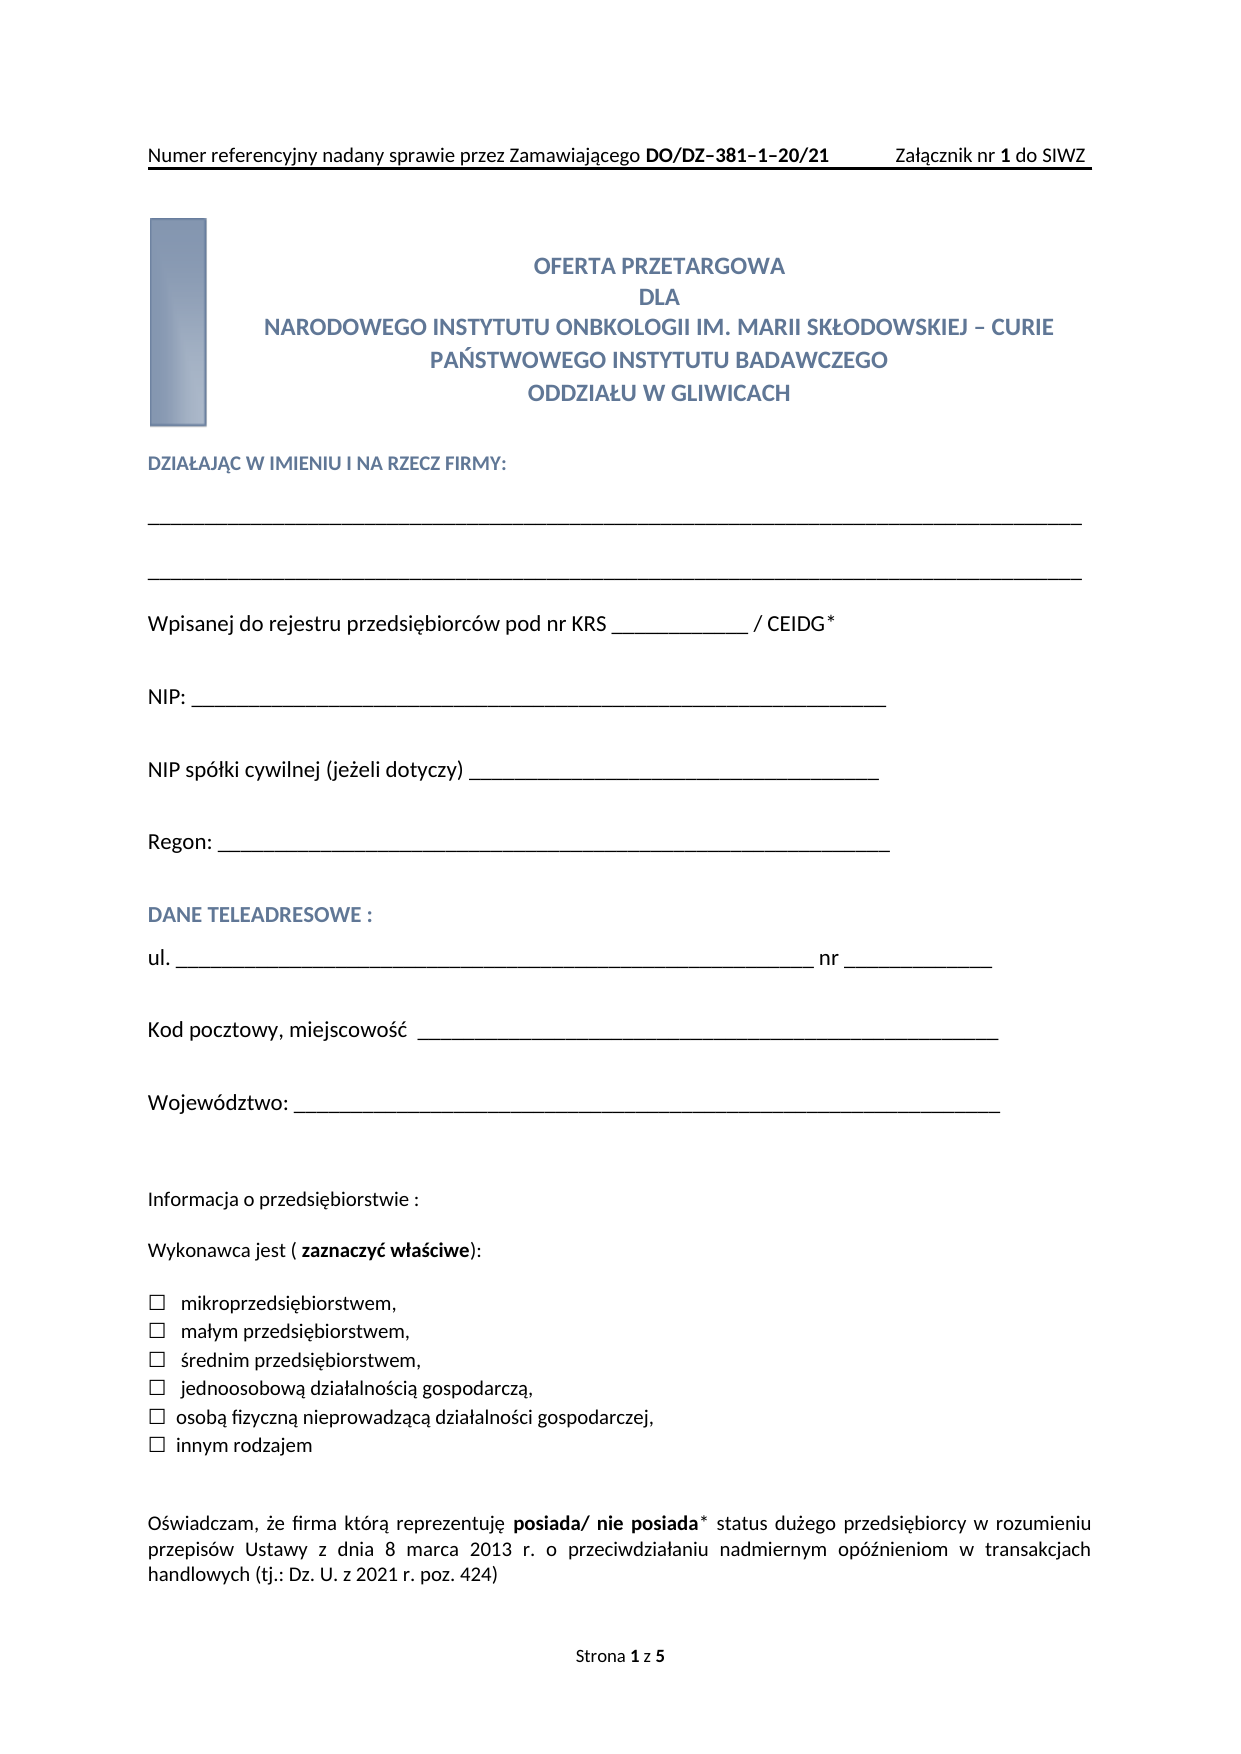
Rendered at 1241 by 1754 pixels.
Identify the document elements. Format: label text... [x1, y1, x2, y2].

text innym rodzajem [148, 1430, 1092, 1459]
text ul. ________________________________________________________ nr _____________ [148, 943, 1092, 971]
text mikroprzedsiębiorstwem, [148, 1288, 1092, 1317]
text Wpisanej do rejestru przedsiębiorców pod nr KRS ____________ / CEIDG* [148, 609, 1092, 637]
subtitle DLA [207, 281, 1092, 311]
text DZIAŁAJĄC W IMIENIU I NA RZECZ FIRMY: [148, 450, 1092, 475]
text __________________________________________________________________________________ [148, 500, 1092, 528]
text NIP spółki cywilnej (jeżeli dotyczy) ____________________________________ [148, 755, 1092, 783]
text jednoosobową działalnością gospodarczą, [148, 1373, 1092, 1402]
picture [147, 218, 207, 427]
text Województwo: ______________________________________________________________ [148, 1088, 1092, 1116]
text DANE TELEADRESOWE : [148, 900, 1092, 928]
text __________________________________________________________________________________ [148, 555, 1092, 583]
subtitle Numer referencyjny nadany sprawie przez Zamawiającego DO/DZ–381–1–20/21 Załącznik nr 1 do SIWZ [148, 142, 1092, 167]
text małym przedsiębiorstwem, [148, 1317, 1092, 1345]
text średnim przedsiębiorstwem, [148, 1345, 1092, 1373]
subtitle OFERTA PRZETARGOWA [207, 250, 1092, 281]
text ODDZIAŁU W GLIWICACH [207, 377, 1092, 407]
text NARODOWEGO INSTYTUTU ONBKOLOGII IM. MARII SKŁODOWSKIEJ – CURIE [207, 311, 1092, 342]
text Regon: ___________________________________________________________ [148, 827, 1092, 856]
text PAŃSTWOWEGO INSTYTUTU BADAWCZEGO [207, 344, 1092, 374]
text NIP: _____________________________________________________________ [148, 682, 1092, 710]
text Kod pocztowy, miejscowość ___________________________________________________ [148, 1016, 1092, 1044]
text Informacja o przedsiębiorstwie : [148, 1186, 1092, 1212]
text osobą fizyczną nieprowadzącą działalności gospodarczej, [148, 1402, 1092, 1430]
text Oświadczam, że firma którą reprezentuję posiada/ nie posiada* status dużego przedsiębiorcy w rozumieniu przepisów Ustawy z dnia 8 marca 2013 r. o przeciwdziałaniu nadmiernym opóźnieniom w transakcjach handlowych (tj.: Dz. U. z 2021 r. poz. 424) [148, 1511, 1092, 1587]
text Wykonawca jest ( zaznaczyć właściwe): [148, 1237, 1092, 1263]
